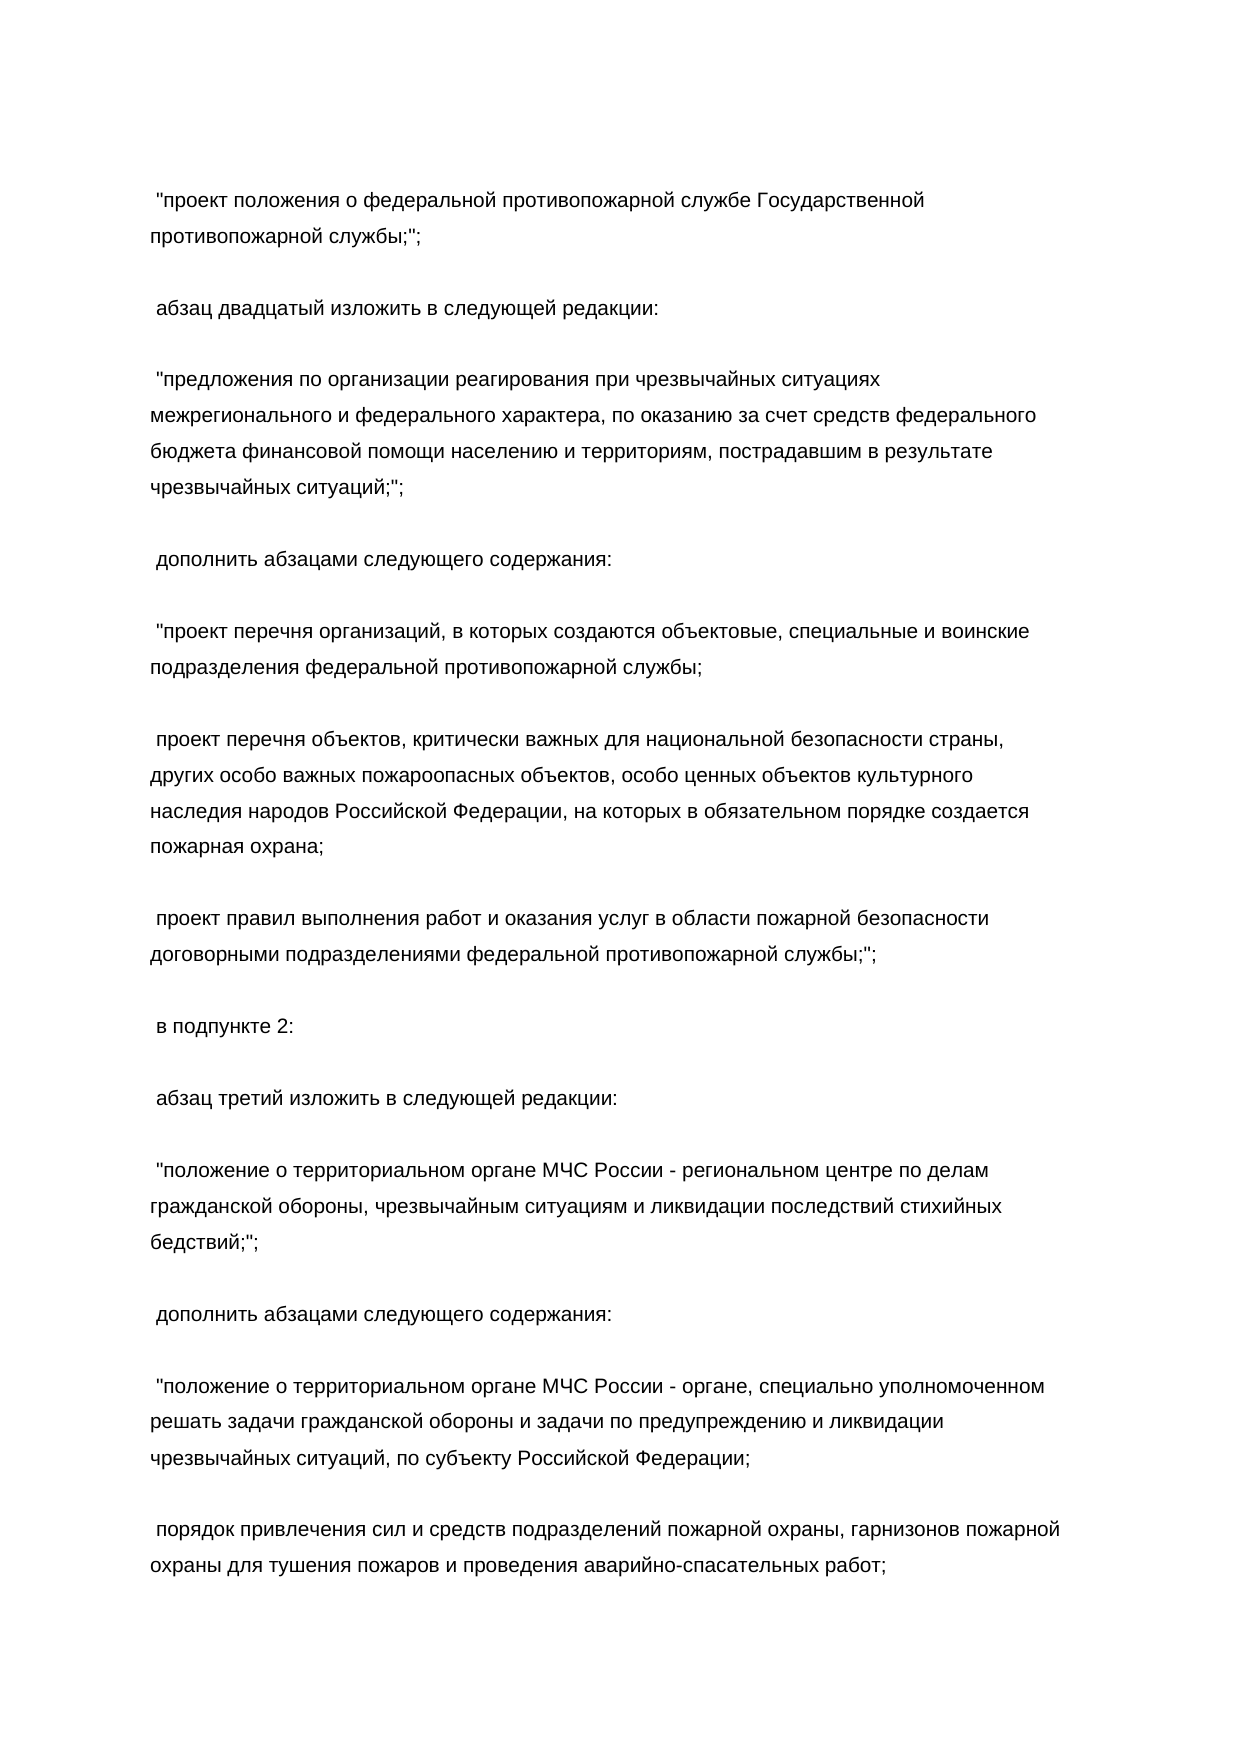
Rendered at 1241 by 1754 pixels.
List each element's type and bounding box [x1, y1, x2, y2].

table_cell [140, 150, 1078, 1577]
